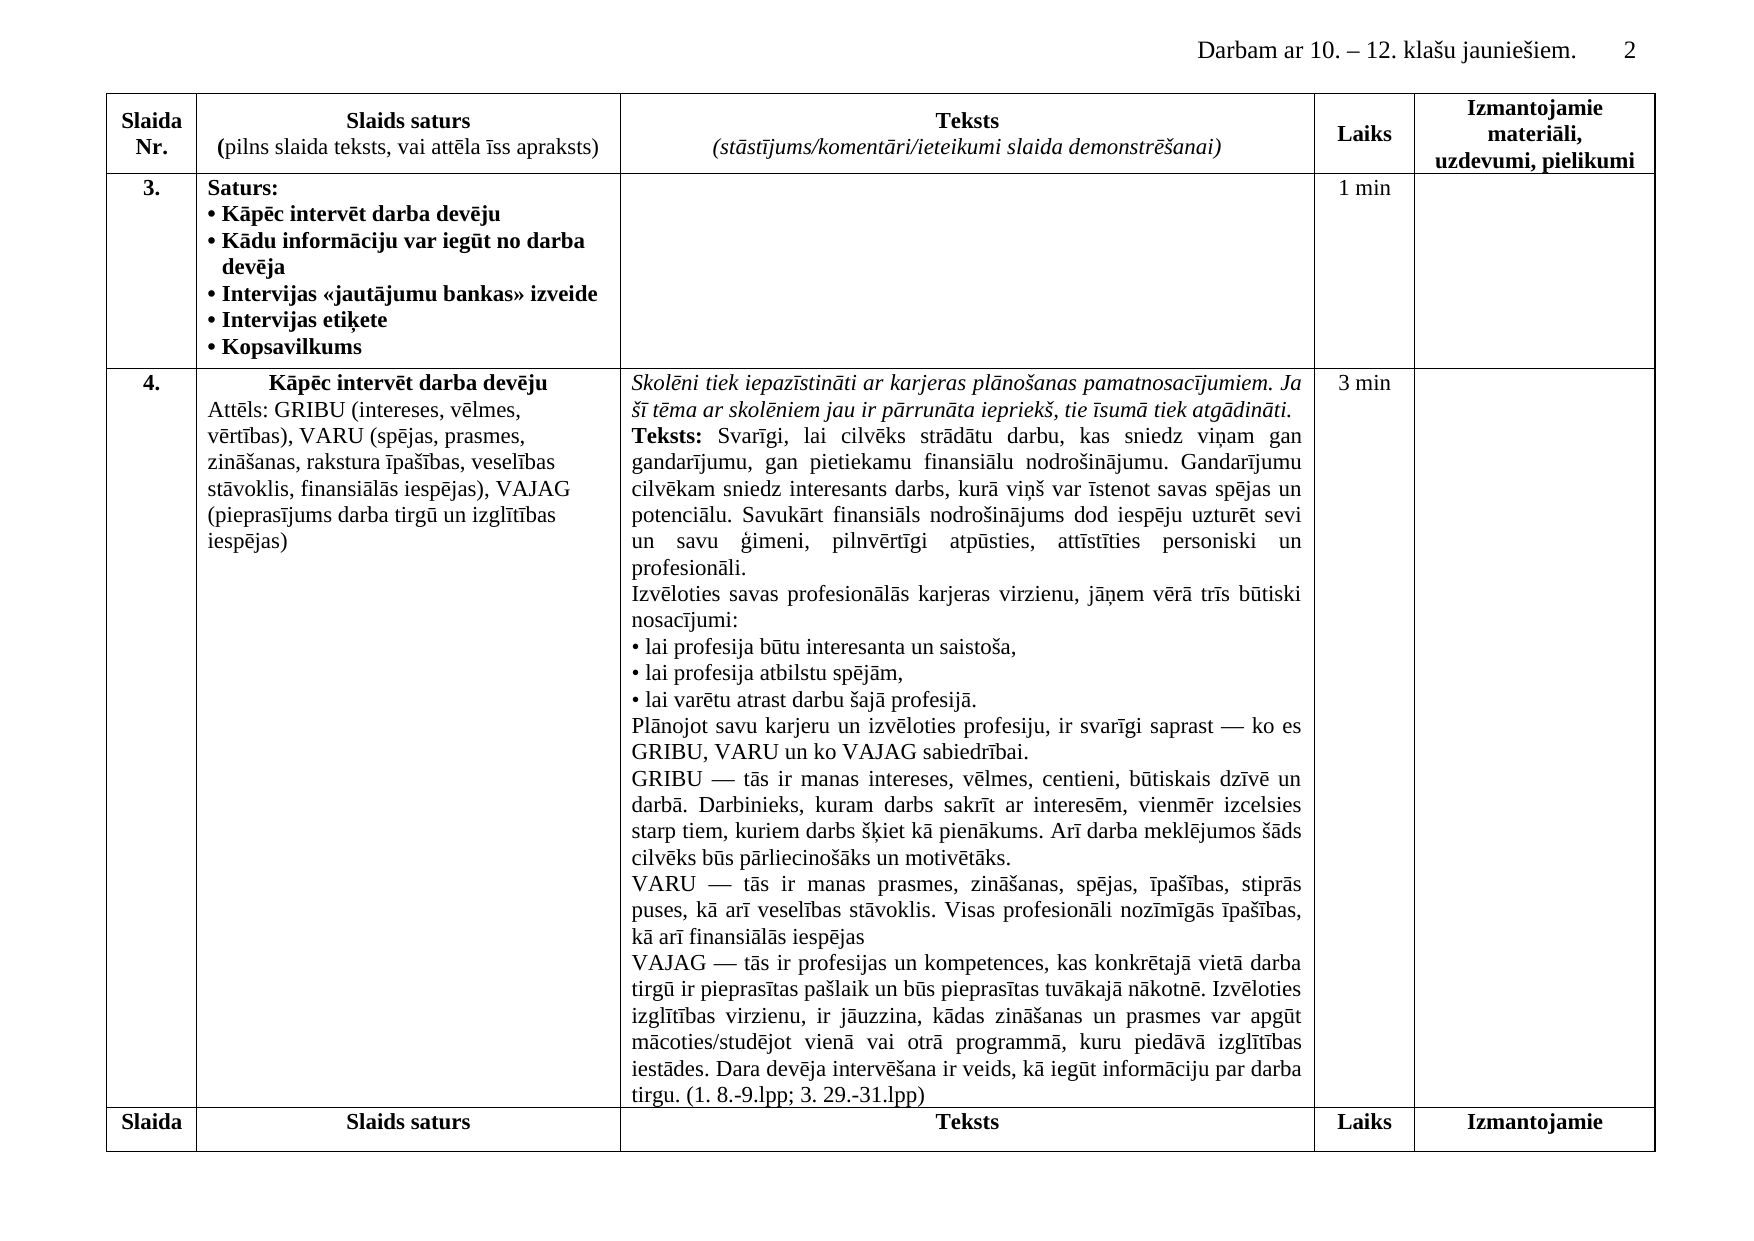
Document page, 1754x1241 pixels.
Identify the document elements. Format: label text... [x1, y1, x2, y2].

table_header Slaids saturs (pilns slaida teksts, vai attēla īss apraksts) [197, 94, 620, 173]
table_cell 4. [107, 369, 196, 1107]
table_cell Laiks [1315, 1108, 1414, 1151]
table_cell 1 min [1315, 174, 1414, 368]
table_header Izmantojamie materiāli, uzdevumi, pielikumi [1415, 94, 1654, 173]
table_cell [1415, 174, 1654, 368]
table_header Teksts (stāstījums/komentāri/ieteikumi slaida demonstrēšanai) [621, 94, 1314, 173]
table_cell 3. [107, 174, 196, 368]
table_cell Skolēni tiek iepazīstināti ar karjeras plānošanas pamatnosacījumiem. Ja šī tēma ar skolēniem jau ir pārrunāta iepriekš, tie īsumā tiek atgādināti. Teksts: Svarīgi, lai cilvēks strādātu darbu, kas sniedz viņam gan gandarījumu, gan pietiekamu finansiālu nodrošinājumu. Gandarījumu cilvēkam sniedz interesants darbs, kurā viņš var īstenot savas spējas un potenciālu. Savukārt finansiāls nodrošinājums dod iespēju uzturēt sevi un savu ģimeni, pilnvērtīgi atpūsties, attīstīties personiski un profesionāli. Izvēloties savas profesionālās karjeras virzienu, jāņem vērā trīs būtiski nosacījumi: • lai profesija būtu interesanta un saistoša, • lai profesija atbilstu spējām, • lai varētu atrast darbu šajā profesijā. Plānojot savu karjeru un izvēloties profesiju, ir svarīgi saprast — ko es GRIBU, VARU un ko VAJAG sabiedrībai. GRIBU — tās ir manas intereses, vēlmes, centieni, būtiskais dzīvē un darbā. Darbinieks, kuram darbs sakrīt ar interesēm, vienmēr izcelsies starp tiem, kuriem darbs šķiet kā pienākums. Arī darba meklējumos šāds cilvēks būs pārliecinošāks un motivētāks. VARU — tās ir manas prasmes, zināšanas, spējas, īpašības, stiprās puses, kā arī veselības stāvoklis. Visas profesionāli nozīmīgās īpašības, kā arī finansiālās iespējas VAJAG — tās ir profesijas un kompetences, kas konkrētajā vietā darba tirgū ir pieprasītas pašlaik un būs pieprasītas tuvākajā nākotnē. Izvēloties izglītības virzienu, ir jāuzzina, kādas zināšanas un prasmes var apgūt mācoties/studējot vienā vai otrā programmā, kuru piedāvā izglītības iestādes. Dara devēja intervēšana ir veids, kā iegūt informāciju par darba tirgu. (1. 8.-9.lpp; 3. 29.-31.lpp) [621, 369, 1314, 1107]
table_cell 3 min [1315, 369, 1414, 1107]
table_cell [621, 1108, 1314, 1151]
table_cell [1415, 1108, 1654, 1151]
table_cell [1415, 369, 1654, 1107]
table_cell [197, 1108, 620, 1151]
table_header Slaida Nr. [107, 94, 196, 173]
table_cell [621, 174, 1314, 368]
table_cell Slaida Nr. [107, 1108, 196, 1151]
table_cell Saturs: Kāpēc intervēt darba devēju Kādu informāciju var iegūt no darba devēja Intervijas «jautājumu bankas» izveide Intervijas etiķete Kopsavilkums [197, 174, 620, 368]
table_header Laiks [1315, 94, 1414, 173]
table_cell Kāpēc intervēt darba devēju Attēls: GRIBU (intereses, vēlmes, vērtības), VARU (spējas, prasmes, zināšanas, rakstura īpašības, veselības stāvoklis, finansiālās iespējas), VAJAG (pieprasījums darba tirgū un izglītības iespējas) [197, 369, 620, 1107]
